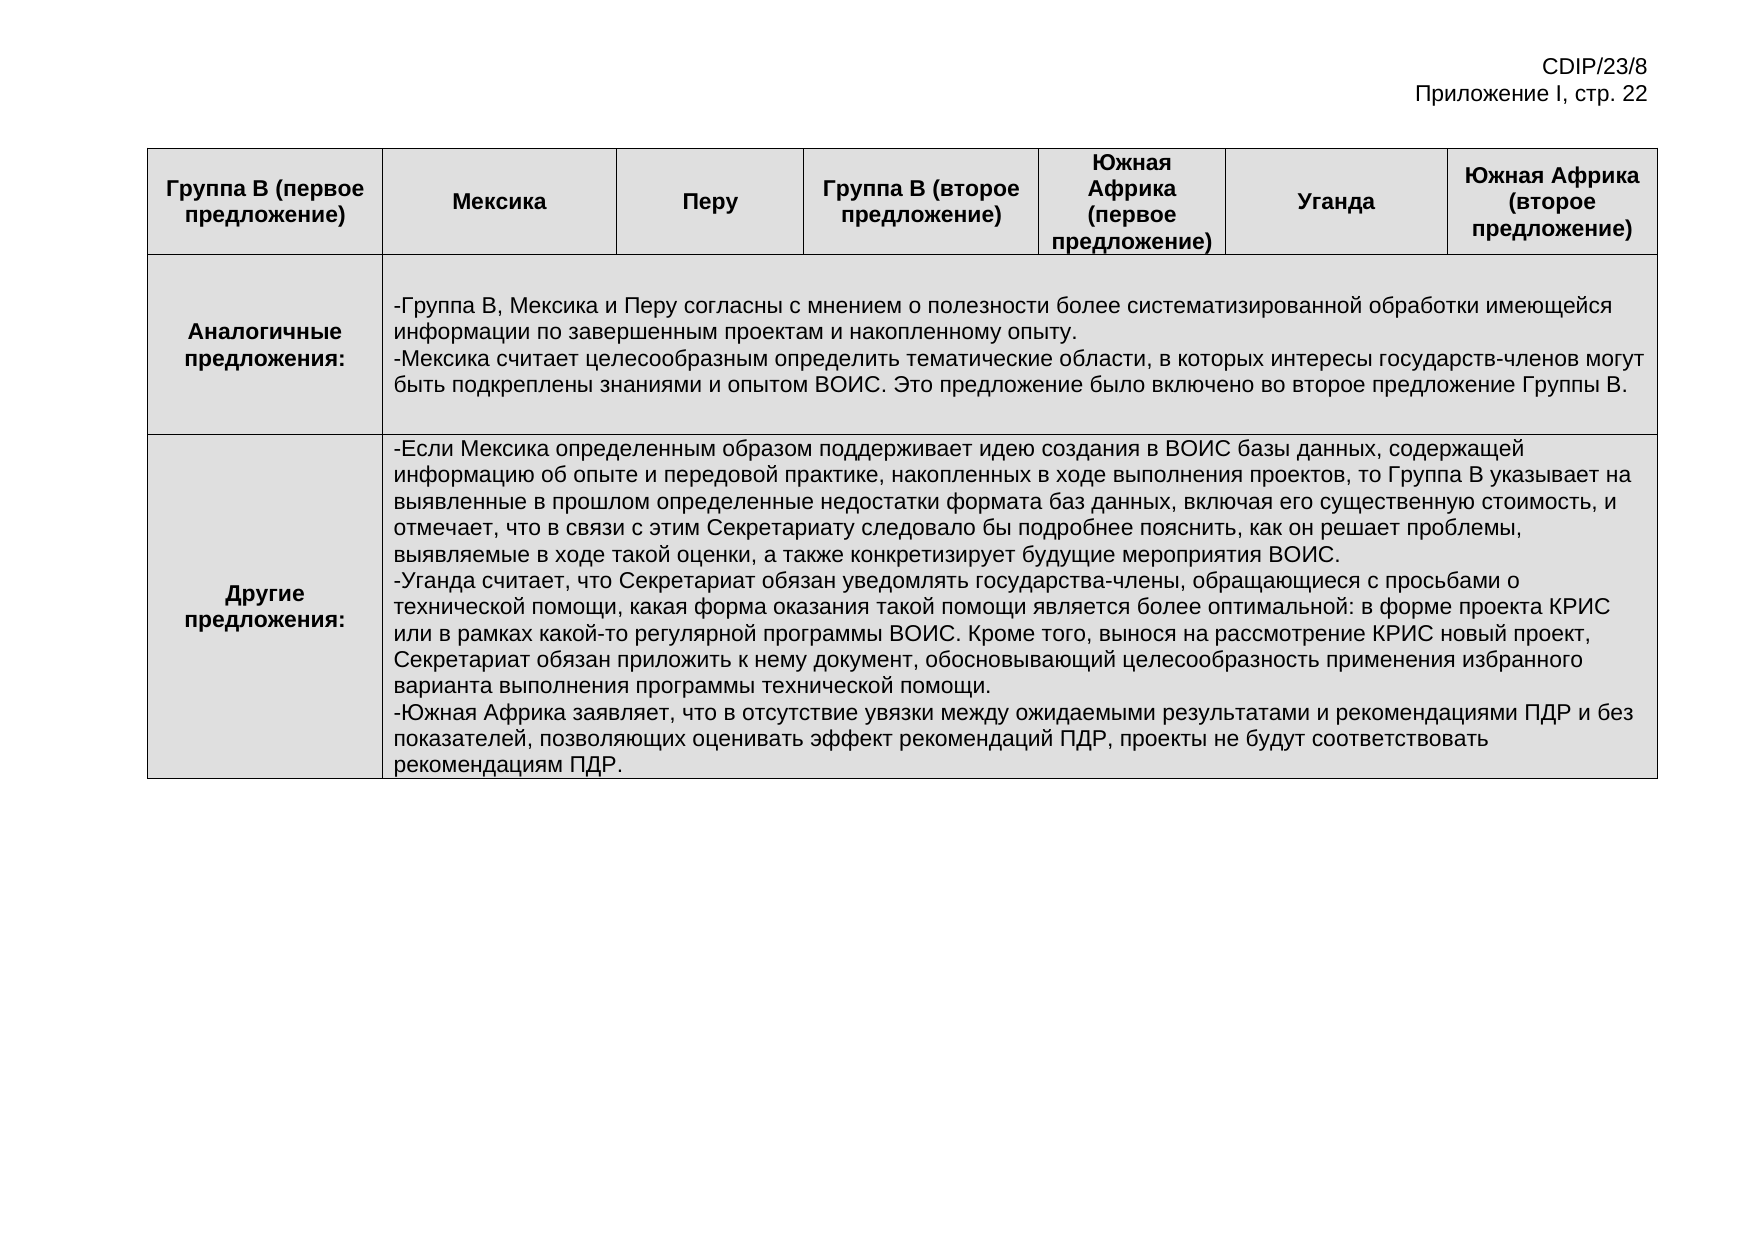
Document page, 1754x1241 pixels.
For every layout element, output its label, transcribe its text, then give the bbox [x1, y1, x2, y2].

table_cell Другие предложения: [148, 435, 382, 778]
table_header Мексика [383, 149, 616, 254]
table_cell Аналогичные предложения: [148, 255, 382, 434]
table_header Южная Африка (второе предложение) [1448, 149, 1657, 254]
table_header Группа B (первое предложение) [148, 149, 382, 254]
table_cell -Если Мексика определенным образом поддерживает идею создания в ВОИС базы данных, содержащей информацию об опыте и передовой практике, накопленных в ходе выполнения проектов, то Группа B указывает на выявленные в прошлом определенные недостатки формата баз данных, включая его существенную стоимость, и отмечает, что в связи с этим Секретариату следовало бы подробнее пояснить, как он решает проблемы, выявляемые в ходе такой оценки, а также конкретизирует будущие мероприятия ВОИС. -Уганда считает, что Секретариат обязан уведомлять государства-члены, обращающиеся с просьбами о технической помощи, какая форма оказания такой помощи является более оптимальной: в форме проекта КРИС или в рамках какой-то регулярной программы ВОИС. Кроме того, вынося на рассмотрение КРИС новый проект, Секретариат обязан приложить к нему документ, обосновывающий целесообразность применения избранного варианта выполнения программы технической помощи. -Южная Африка заявляет, что в отсутствие увязки между ожидаемыми результатами и рекомендациями ПДР и без показателей, позволяющих оценивать эффект рекомендаций ПДР, проекты не будут соответствовать рекомендациям ПДР. [383, 435, 1657, 778]
table_header Перу [617, 149, 803, 254]
table_cell -Группа B, Мексика и Перу согласны с мнением о полезности более систематизированной обработки имеющейся информации по завершенным проектам и накопленному опыту. -Мексика считает целесообразным определить тематические области, в которых интересы государств-членов могут быть подкреплены знаниями и опытом ВОИС. Это предложение было включено во второе предложение Группы B. [383, 255, 1657, 434]
table_header Группа B (второе предложение) [804, 149, 1038, 254]
table_header Уганда [1226, 149, 1447, 254]
table_header Южная Африка (первое предложение) [1039, 149, 1225, 254]
